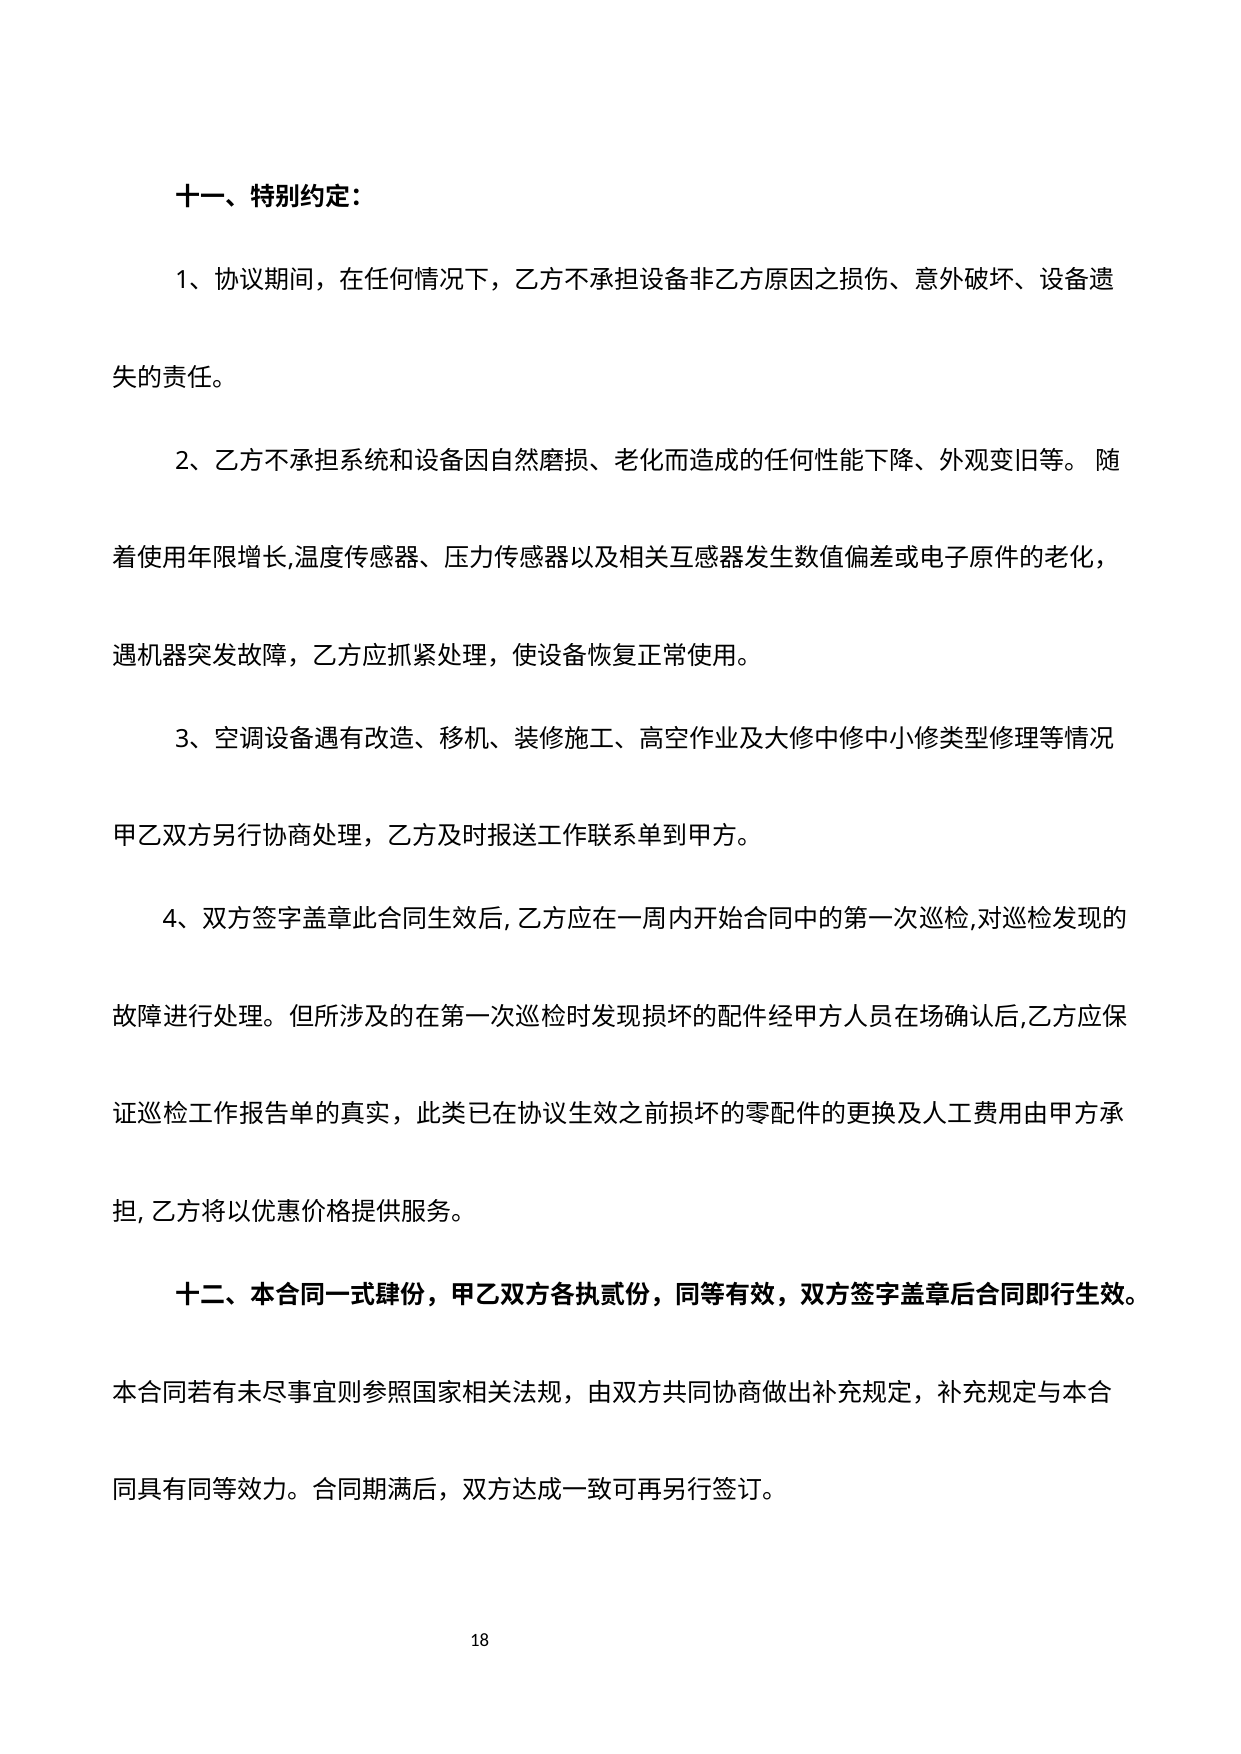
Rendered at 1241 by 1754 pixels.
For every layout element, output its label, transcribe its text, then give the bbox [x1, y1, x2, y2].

text 2、乙方不承担系统和设备因自然磨损、老化而造成的任何性能下降、外观变旧等。 随着使用年限增长,温度传感器、压力传感器以及相关互感器发生数值偏差或电子原件的老化，遇机器突发故障，乙方应抓紧处理，使设备恢复正常使用。 [112, 426, 1128, 686]
text 3、空调设备遇有改造、移机、装修施工、高空作业及大修中修中小修类型修理等情况甲乙双方另行协商处理，乙方及时报送工作联系单到甲方。 [112, 704, 1128, 866]
text 1、协议期间，在任何情况下，乙方不承担设备非乙方原因之损伤、意外破坏、设备遗失的责任。 [112, 245, 1128, 408]
text 4、双方签字盖章此合同生效后, 乙方应在一周内开始合同中的第一次巡检,对巡检发现的故障进行处理。但所涉及的在第一次巡检时发现损坏的配件经甲方人员在场确认后,乙方应保证巡检工作报告单的真实，此类已在协议生效之前损坏的零配件的更换及人工费用由甲方承担, 乙方将以优惠价格提供服务。 [112, 884, 1128, 1242]
text 十二、本合同一式肆份，甲乙双方各执贰份，同等有效，双方签字盖章后合同即行生效。本合同若有未尽事宜则参照国家相关法规，由双方共同协商做出补充规定，补充规定与本合同具有同等效力。合同期满后，双方达成一致可再另行签订。 [112, 1260, 1128, 1520]
text 十一、特别约定： [112, 162, 1128, 227]
